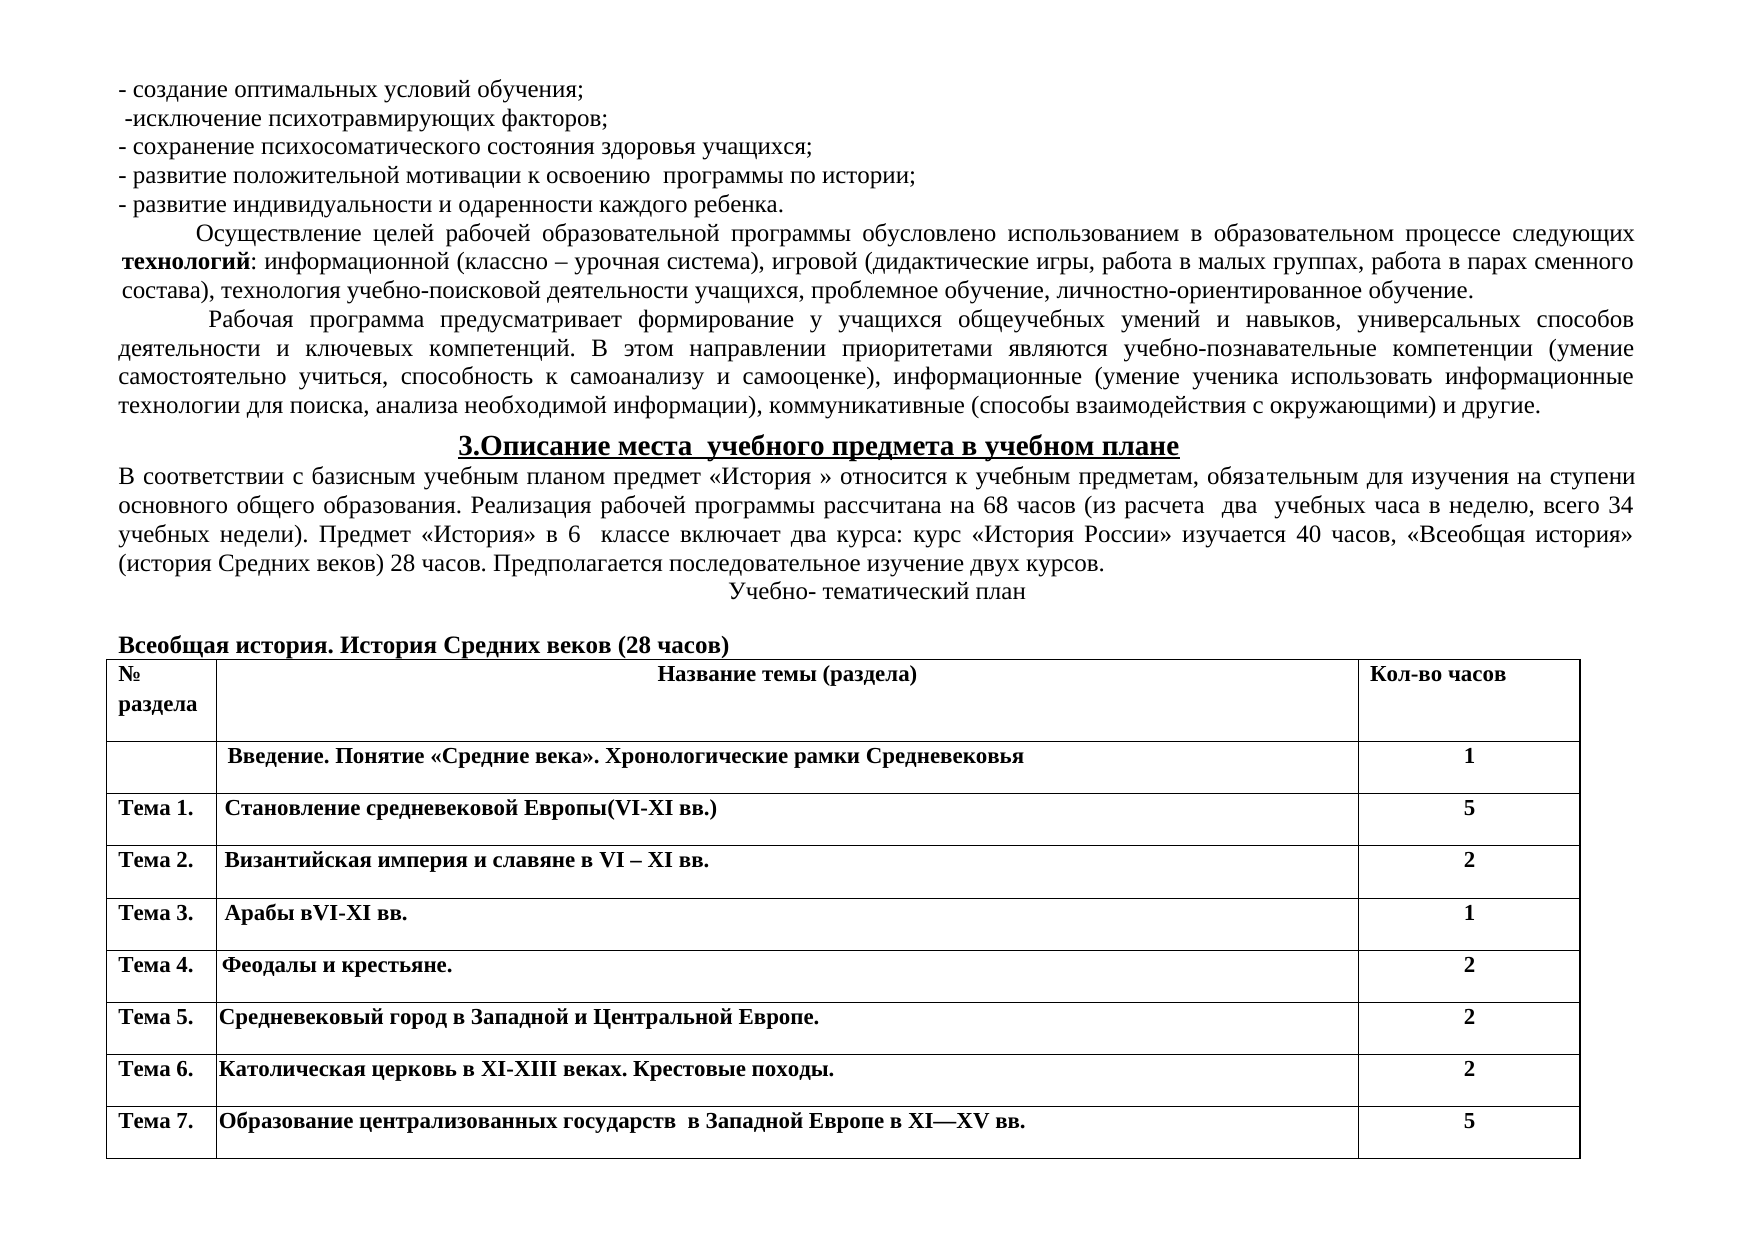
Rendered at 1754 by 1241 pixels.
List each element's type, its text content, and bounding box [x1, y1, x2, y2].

table_cell 2 [1359, 1055, 1579, 1106]
table_cell Тема 5. [107, 1003, 216, 1054]
table_cell Введение. Понятие «Средние века». Хронологические рамки Средневековья [217, 742, 1358, 793]
text Учебно- тематический план [118, 576, 1636, 605]
table_cell 5 [1359, 1107, 1579, 1158]
text - сохранение психосоматического состояния здоровья учащихся; [118, 131, 1636, 160]
table_cell Средневековый город в Западной и Центральной Европе. [217, 1003, 1358, 1054]
text Осуществление целей рабочей образовательной программы обусловлено использованием в образовательном процессе следующих технологий: информационной (классно – урочная система), игровой (дидактические игры, работа в малых группах, работа в парах сменного состава), технология учебно-поисковой деятельности учащихся, проблемное обучение, личностно-ориентированное обучение. [122, 218, 1635, 304]
text -исключение психотравмирующих факторов; [118, 103, 1636, 131]
text - развитие индивидуальности и одаренности каждого ребенка. [118, 189, 1636, 218]
table_cell Тема 6. [107, 1055, 216, 1106]
table_cell 2 [1359, 1003, 1579, 1054]
table_cell 2 [1359, 846, 1579, 897]
text Рабочая программа предусматривает формирование у учащихся общеучебных умений и навыков, универсальных способов деятельности и ключевых компетенций. В этом направлении приоритетами являются учебно-познавательные компетенции (умение самостоятельно учиться, способность к самоанализу и самооценке), информационные (умение ученика использовать информационные технологии для поиска, анализа необходимой информации), коммуникативные (способы взаимодействия с окружающими) и другие. [118, 304, 1636, 419]
table_cell 1 [1359, 742, 1579, 793]
table_cell Тема 2. [107, 846, 216, 897]
text - создание оптимальных условий обучения; [118, 74, 1636, 103]
text - развитие положительной мотивации к освоению программы по истории; [118, 160, 1636, 189]
table_cell Тема 3. [107, 899, 216, 949]
table_cell 1 [1359, 899, 1579, 949]
table_header Кол-во часов [1359, 660, 1579, 741]
table_cell 2 [1359, 951, 1579, 1002]
table_cell Становление средневековой Европы(VI-XI вв.) [217, 794, 1358, 845]
text 3.Описание места учебного предмета в учебном плане [118, 428, 1519, 461]
table_cell Образование централизованных государств в Западной Европе в XI—XV вв. [217, 1107, 1358, 1158]
table_header № раздела [107, 660, 216, 741]
table_cell [107, 742, 216, 793]
table_cell 5 [1359, 794, 1579, 845]
table_header Название темы (раздела) [217, 660, 1358, 741]
text Всеобщая история. История Средних веков (28 часов) [118, 630, 1636, 659]
text В соответствии с базисным учебным планом предмет «История » относится к учебным предметам, обязательным для изучения на ступени основного общего образования. Реализация рабочей программы рассчитана на 68 часов (из расчета два учебных часа в неделю, всего 34 учебных недели). Предмет «История» в 6 классе включает два курса: курс «История России» изучается 40 часов, «Всеобщая история» (история Средних веков) 28 часов. Предполагается последовательное изучение двух курсов. [118, 461, 1636, 576]
table_cell Арабы вVI-XI вв. [217, 899, 1358, 949]
table_cell Тема 4. [107, 951, 216, 1002]
table_cell Феодалы и крестьяне. [217, 951, 1358, 1002]
table_cell Византийская империя и славяне в VI – XI вв. [217, 846, 1358, 897]
table_cell Тема 7. [107, 1107, 216, 1158]
table_cell Тема 1. [107, 794, 216, 845]
table_cell Католическая церковь в XI-XIII веках. Крестовые походы. [217, 1055, 1358, 1106]
